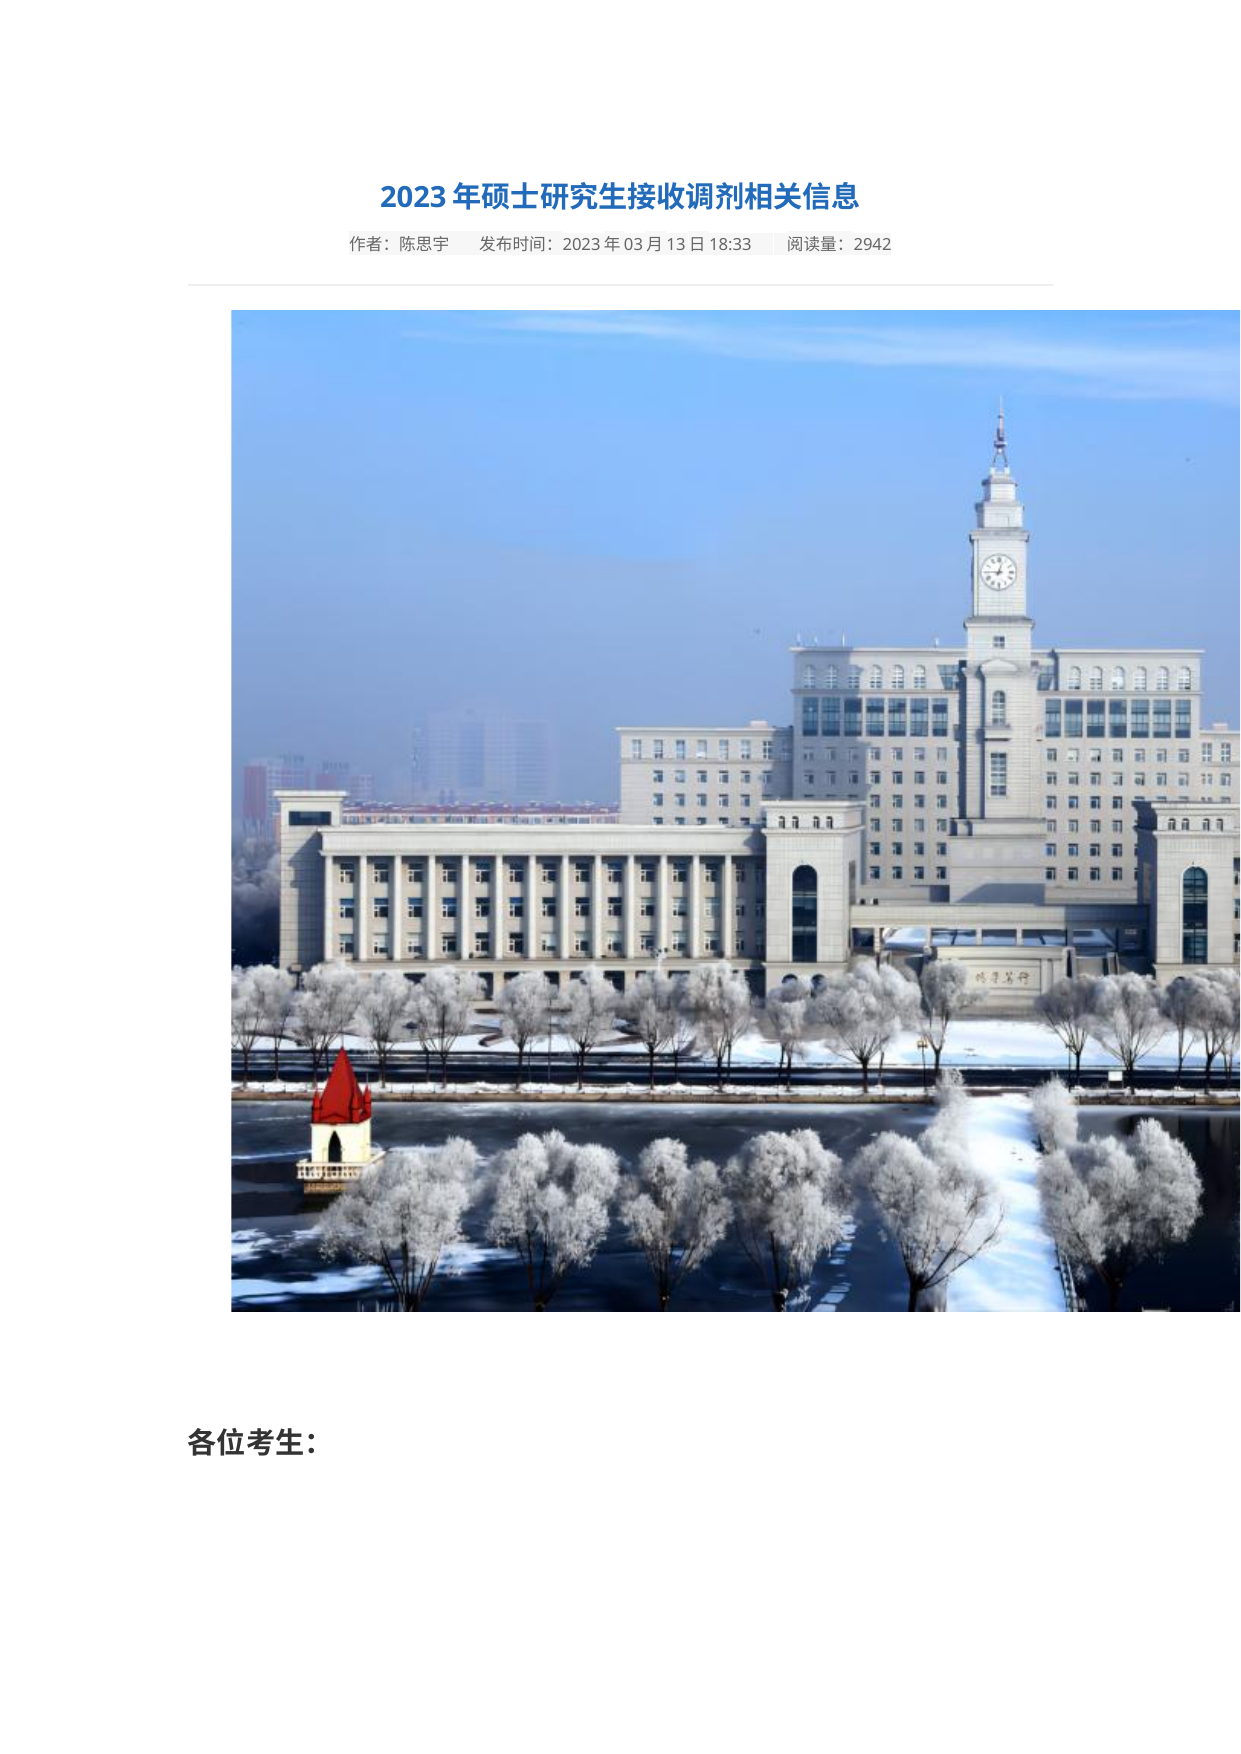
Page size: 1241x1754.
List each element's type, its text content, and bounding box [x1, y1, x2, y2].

text 2023年硕士研究生接收调剂相关信息 [187, 162, 1053, 227]
text 各位考生： [187, 1408, 1053, 1473]
picture [231, 310, 1241, 1312]
text 作者：陈思宇 发布时间：2023年03月13日 18:33 阅读量：2942 [187, 227, 1053, 286]
